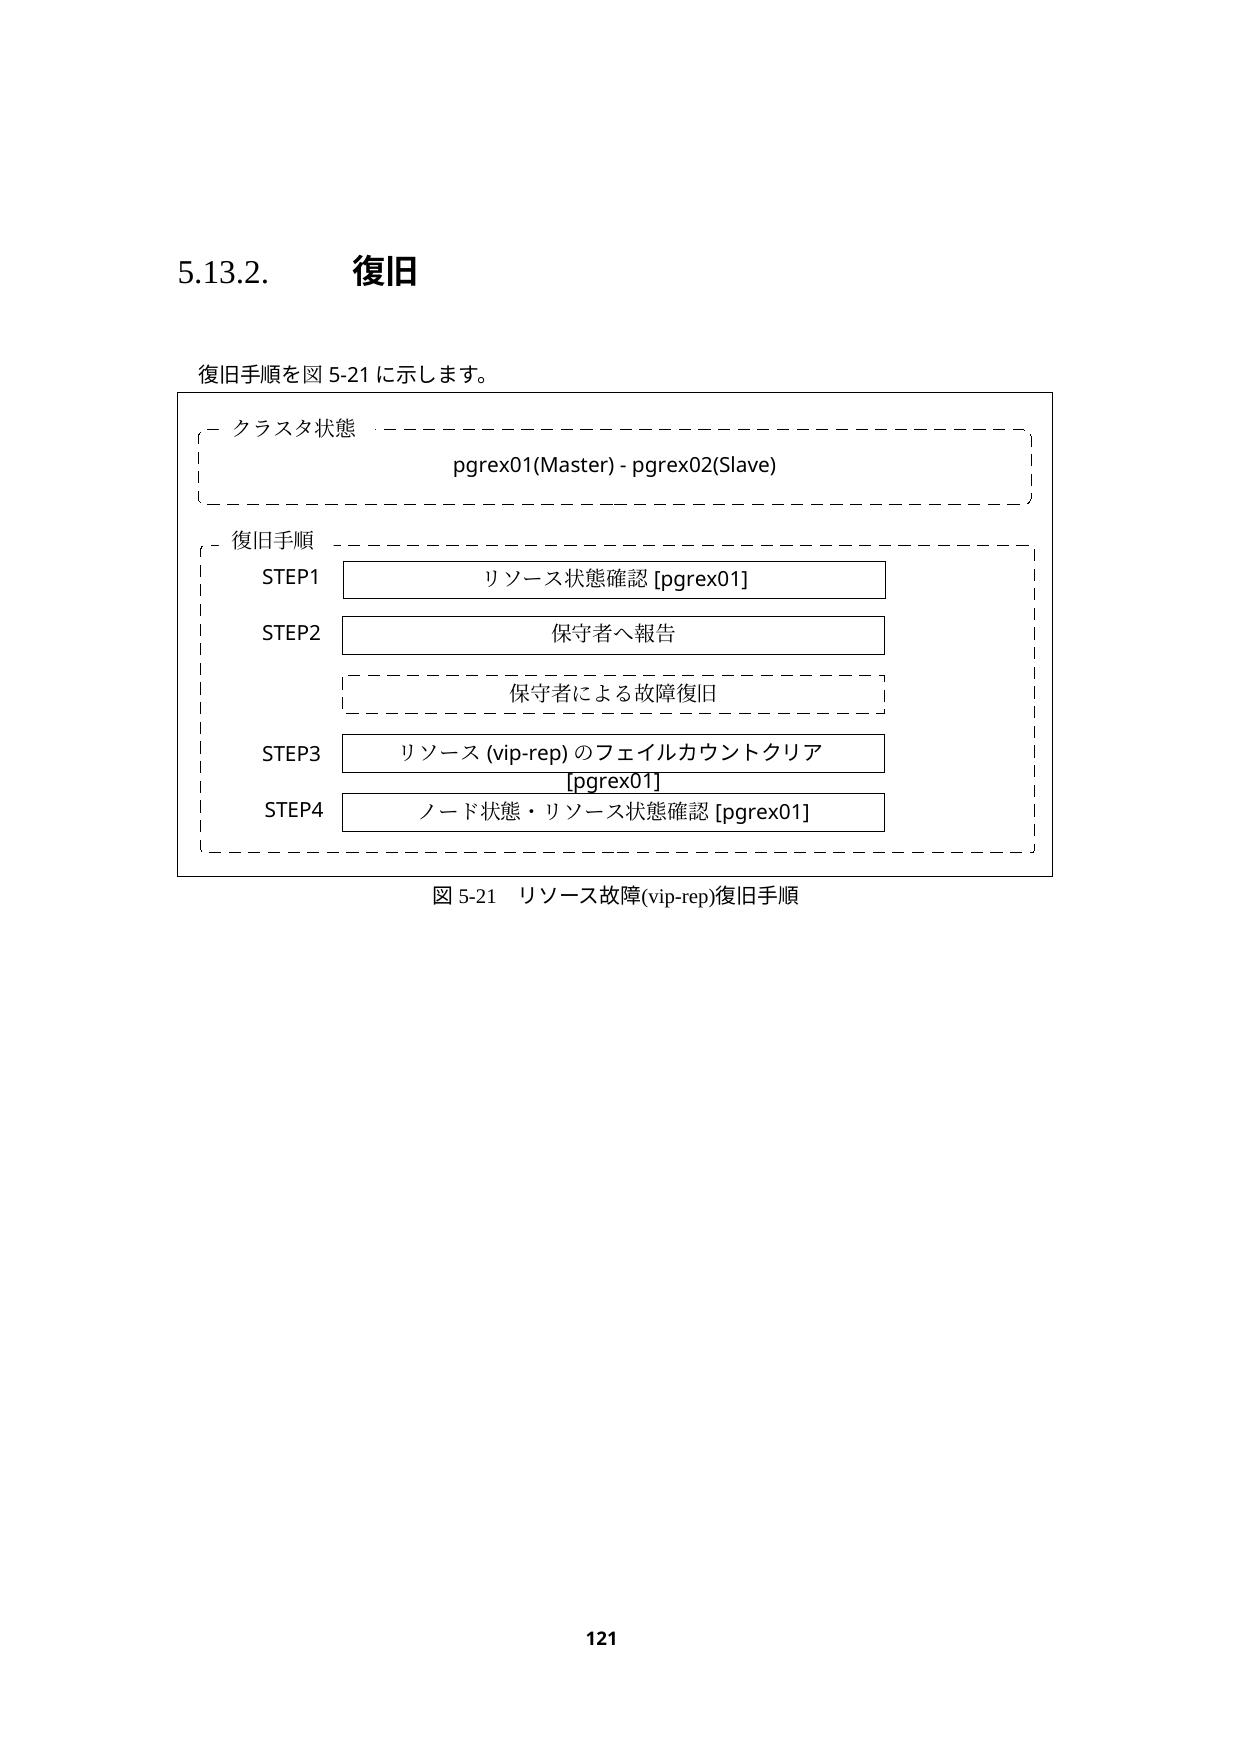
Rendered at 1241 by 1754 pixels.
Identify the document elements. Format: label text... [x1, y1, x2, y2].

subtitle 復旧 [177, 232, 1063, 307]
